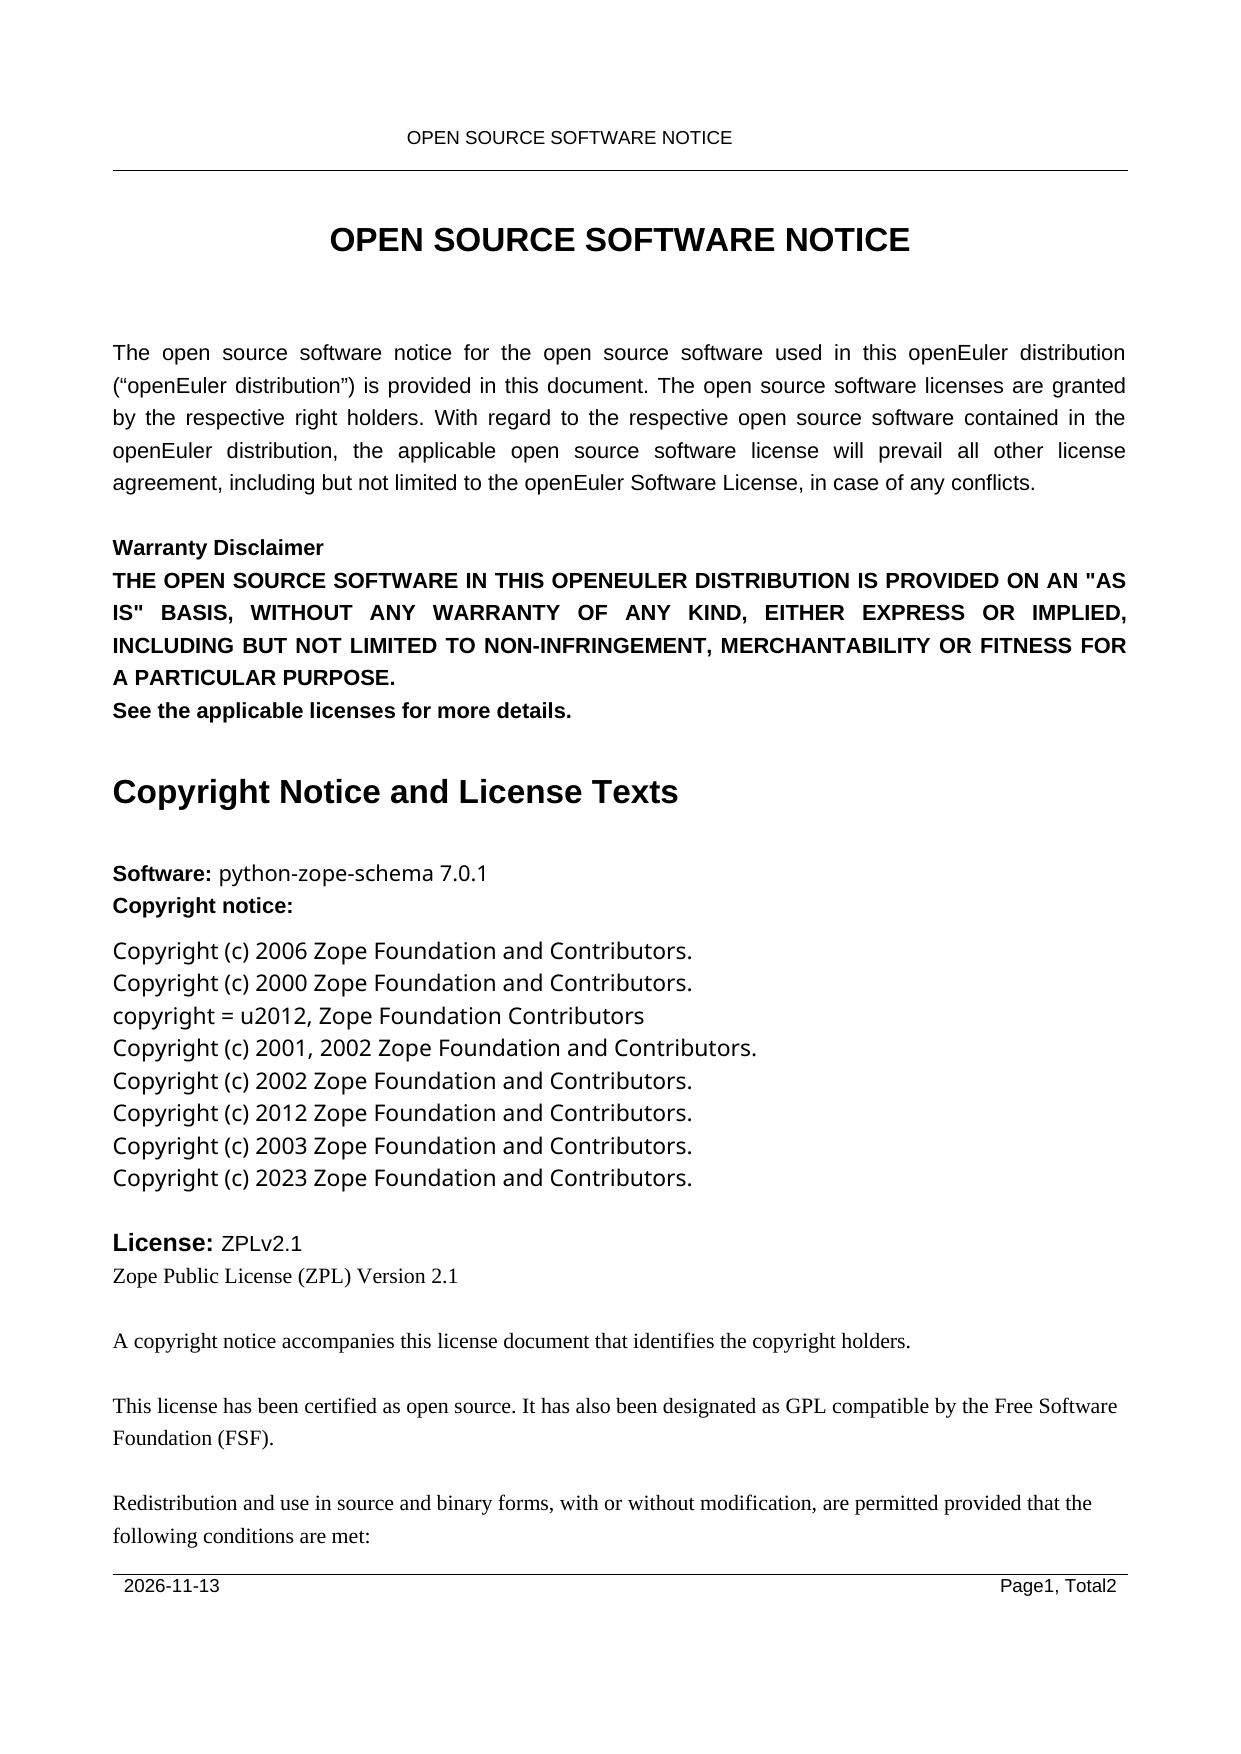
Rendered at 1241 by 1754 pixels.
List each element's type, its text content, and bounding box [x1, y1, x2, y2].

text Zope Public License (ZPL) Version 2.1 [112, 1259, 1128, 1291]
text License: ZPLv2.1 [112, 1226, 1128, 1259]
text Warranty Disclaimer [112, 531, 1128, 564]
text A copyright notice accompanies this license document that identifies the copyright holders. [112, 1324, 1128, 1356]
text Copyright notice: [112, 889, 1128, 921]
text The open source software notice for the open source software used in this openEuler distribution (“openEuler distribution”) is provided in this document. The open source software licenses are granted by the respective right holders. With regard to the respective open source software contained in the openEuler distribution, the applicable open source software license will prevail all other license agreement, including but not limited to the openEuler Software License, in case of any conflicts. [112, 336, 1128, 499]
text THE OPEN SOURCE SOFTWARE IN THIS OPENEULER DISTRIBUTION IS PROVIDED ON AN "AS IS" BASIS, WITHOUT ANY WARRANTY OF ANY KIND, EITHER EXPRESS OR IMPLIED, INCLUDING BUT NOT LIMITED TO NON-INFRINGEMENT, MERCHANTABILITY OR FITNESS FOR A PARTICULAR PURPOSE. See the applicable licenses for more details. [112, 564, 1128, 726]
text OPEN SOURCE SOFTWARE NOTICE [112, 206, 1128, 271]
text Redistribution and use in source and binary forms, with or without modification, are permitted provided that the following conditions are met: [112, 1486, 1128, 1551]
text Copyright (c) 2006 Zope Foundation and Contributors. Copyright (c) 2000 Zope Foundation and Contributors. copyright = u2012, Zope Foundation Contributors Copyright (c) 2001, 2002 Zope Foundation and Contributors. Copyright (c) 2002 Zope Foundation and Contributors. Copyright (c) 2012 Zope Foundation and Contributors. Copyright (c) 2003 Zope Foundation and Contributors. Copyright (c) 2023 Zope Foundation and Contributors. [112, 934, 1128, 1226]
text This license has been certified as open source. It has also been designated as GPL compatible by the Free Software Foundation (FSF). [112, 1389, 1128, 1454]
text Copyright Notice and License Texts [112, 759, 1128, 824]
title Software: python-zope-schema 7.0.1 [112, 856, 1128, 889]
